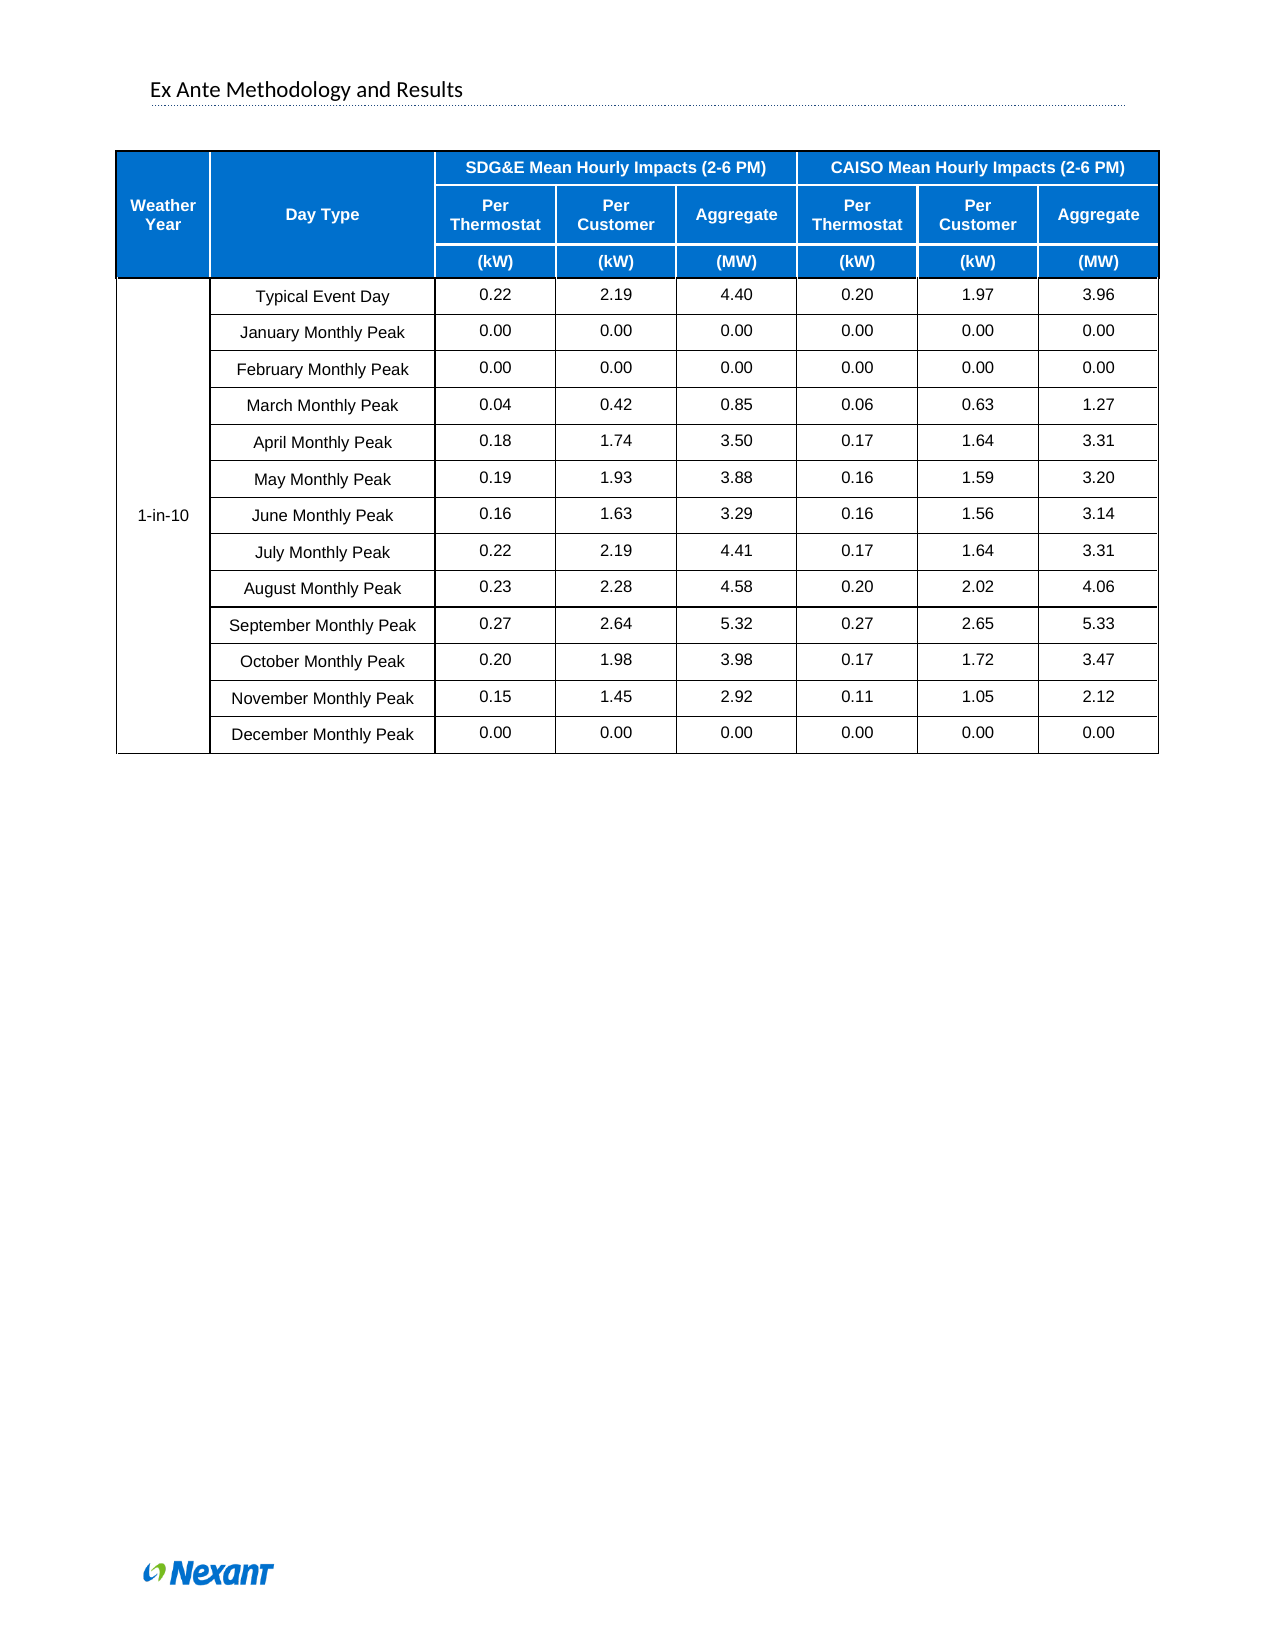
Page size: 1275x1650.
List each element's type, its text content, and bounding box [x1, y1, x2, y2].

table_cell 0.20 [797, 279, 917, 314]
table_cell 0.11 [797, 681, 917, 716]
table_cell Per Thermostat [798, 186, 916, 243]
table_cell 4.40 [677, 279, 796, 314]
table_cell 0.85 [677, 388, 796, 423]
table_cell 3.96 [1039, 277, 1158, 314]
table_cell 0.00 [1039, 350, 1158, 387]
table_cell 0.06 [797, 388, 917, 423]
picture [124, 1542, 293, 1603]
table_cell 4.58 [677, 571, 796, 606]
table_cell 0.17 [797, 425, 917, 460]
table_cell 0.00 [1039, 314, 1158, 350]
table_header Day Type [211, 152, 434, 277]
table_cell 0.00 [797, 717, 917, 753]
table_cell 0.18 [436, 425, 555, 460]
table_cell 3.98 [677, 644, 796, 679]
table_cell (MW) [1039, 246, 1158, 277]
table_cell 1.97 [918, 279, 1038, 314]
table_cell 0.19 [436, 461, 555, 497]
table_cell 1.56 [918, 498, 1038, 533]
table_cell April Monthly Peak [211, 425, 434, 460]
table_cell 1.05 [918, 681, 1038, 716]
table_cell 0.16 [797, 461, 917, 497]
table_cell 0.16 [436, 498, 555, 533]
table_cell 0.00 [918, 315, 1038, 350]
table_cell 0.42 [556, 388, 676, 423]
table_cell 0.00 [556, 717, 676, 753]
table_cell July Monthly Peak [211, 534, 434, 570]
table_header Weather Year [117, 152, 209, 277]
table_cell 5.32 [677, 608, 796, 643]
table_cell December Monthly Peak [211, 717, 434, 753]
table_cell 1-in-10 [117, 278, 209, 753]
table_cell 1.64 [918, 425, 1038, 460]
table_cell 0.00 [918, 351, 1038, 387]
table_cell 0.17 [797, 644, 917, 679]
table_cell 1.93 [556, 461, 676, 497]
table_cell 2.02 [918, 571, 1038, 606]
table_cell 2.28 [556, 571, 676, 606]
table_cell 2.65 [918, 608, 1038, 643]
table_cell May Monthly Peak [211, 461, 434, 497]
table_cell 0.00 [1039, 716, 1158, 753]
table_cell 0.16 [797, 498, 917, 533]
table_cell 1.98 [556, 644, 676, 679]
table_cell 0.23 [436, 571, 555, 606]
table_cell 0.20 [436, 644, 555, 679]
table_cell 0.22 [436, 534, 555, 570]
table_cell 3.31 [1039, 533, 1158, 570]
table_cell 0.04 [436, 388, 555, 423]
table_cell 1.72 [918, 644, 1038, 679]
table_cell 3.88 [677, 461, 796, 497]
table_cell February Monthly Peak [211, 351, 434, 387]
table_cell Per Customer [919, 186, 1037, 243]
table_cell 0.00 [436, 351, 555, 387]
table_cell 0.15 [436, 681, 555, 716]
table_cell 2.64 [556, 608, 676, 643]
table_cell 4.41 [677, 534, 796, 570]
table_cell 2.12 [1039, 680, 1158, 716]
table_cell 3.50 [677, 425, 796, 460]
table_cell 1.64 [918, 534, 1038, 570]
table_cell September Monthly Peak [211, 608, 434, 643]
table_cell 0.00 [797, 315, 917, 350]
table_cell 3.14 [1039, 497, 1158, 533]
table_cell 0.00 [556, 315, 676, 350]
table_cell August Monthly Peak [211, 571, 434, 606]
table_cell 2.19 [556, 534, 676, 570]
table_cell 2.92 [677, 681, 796, 716]
table_cell 3.20 [1039, 460, 1158, 497]
table_cell 0.63 [918, 388, 1038, 423]
table_cell October Monthly Peak [211, 644, 434, 679]
table_header SDG&E Mean Hourly Impacts (2-6 PM) [436, 152, 796, 184]
table_cell (kW) [436, 246, 555, 277]
table_cell Aggregate [1039, 186, 1158, 243]
table_cell 1.45 [556, 681, 676, 716]
table_cell 0.20 [797, 571, 917, 606]
table_cell 0.00 [436, 717, 555, 753]
table_cell Per Customer [557, 186, 675, 243]
table_cell Typical Event Day [211, 279, 434, 314]
table_cell 0.00 [797, 351, 917, 387]
table_cell 1.63 [556, 498, 676, 533]
table_cell 3.47 [1039, 643, 1158, 679]
table_cell 3.29 [677, 498, 796, 533]
table_cell 3.31 [1039, 424, 1158, 460]
table_cell 0.00 [677, 315, 796, 350]
table_cell March Monthly Peak [211, 388, 434, 423]
table_cell 0.27 [797, 608, 917, 643]
table_cell (kW) [557, 246, 675, 277]
table_cell (kW) [798, 246, 916, 277]
table_cell 1.59 [918, 461, 1038, 497]
table_cell 1.27 [1039, 387, 1158, 423]
table_cell 0.00 [677, 717, 796, 753]
table_cell 0.00 [677, 351, 796, 387]
table_cell Aggregate [677, 186, 796, 243]
table_cell January Monthly Peak [211, 315, 434, 350]
table_cell 0.00 [556, 351, 676, 387]
table_header CAISO Mean Hourly Impacts (2-6 PM) [798, 152, 1158, 184]
table_cell 0.00 [918, 717, 1038, 753]
table_cell November Monthly Peak [211, 681, 434, 716]
table_cell 0.22 [436, 279, 555, 314]
table_cell June Monthly Peak [211, 498, 434, 533]
table_cell 0.00 [436, 315, 555, 350]
table_cell 2.19 [556, 279, 676, 314]
table_cell 1.74 [556, 425, 676, 460]
table_cell 5.33 [1039, 606, 1158, 643]
table_cell Per Thermostat [436, 186, 555, 243]
table_cell 0.17 [797, 534, 917, 570]
table_cell (kW) [919, 246, 1037, 277]
table_cell (MW) [677, 246, 796, 277]
table_cell 0.27 [436, 608, 555, 643]
table_cell 4.06 [1039, 570, 1158, 606]
